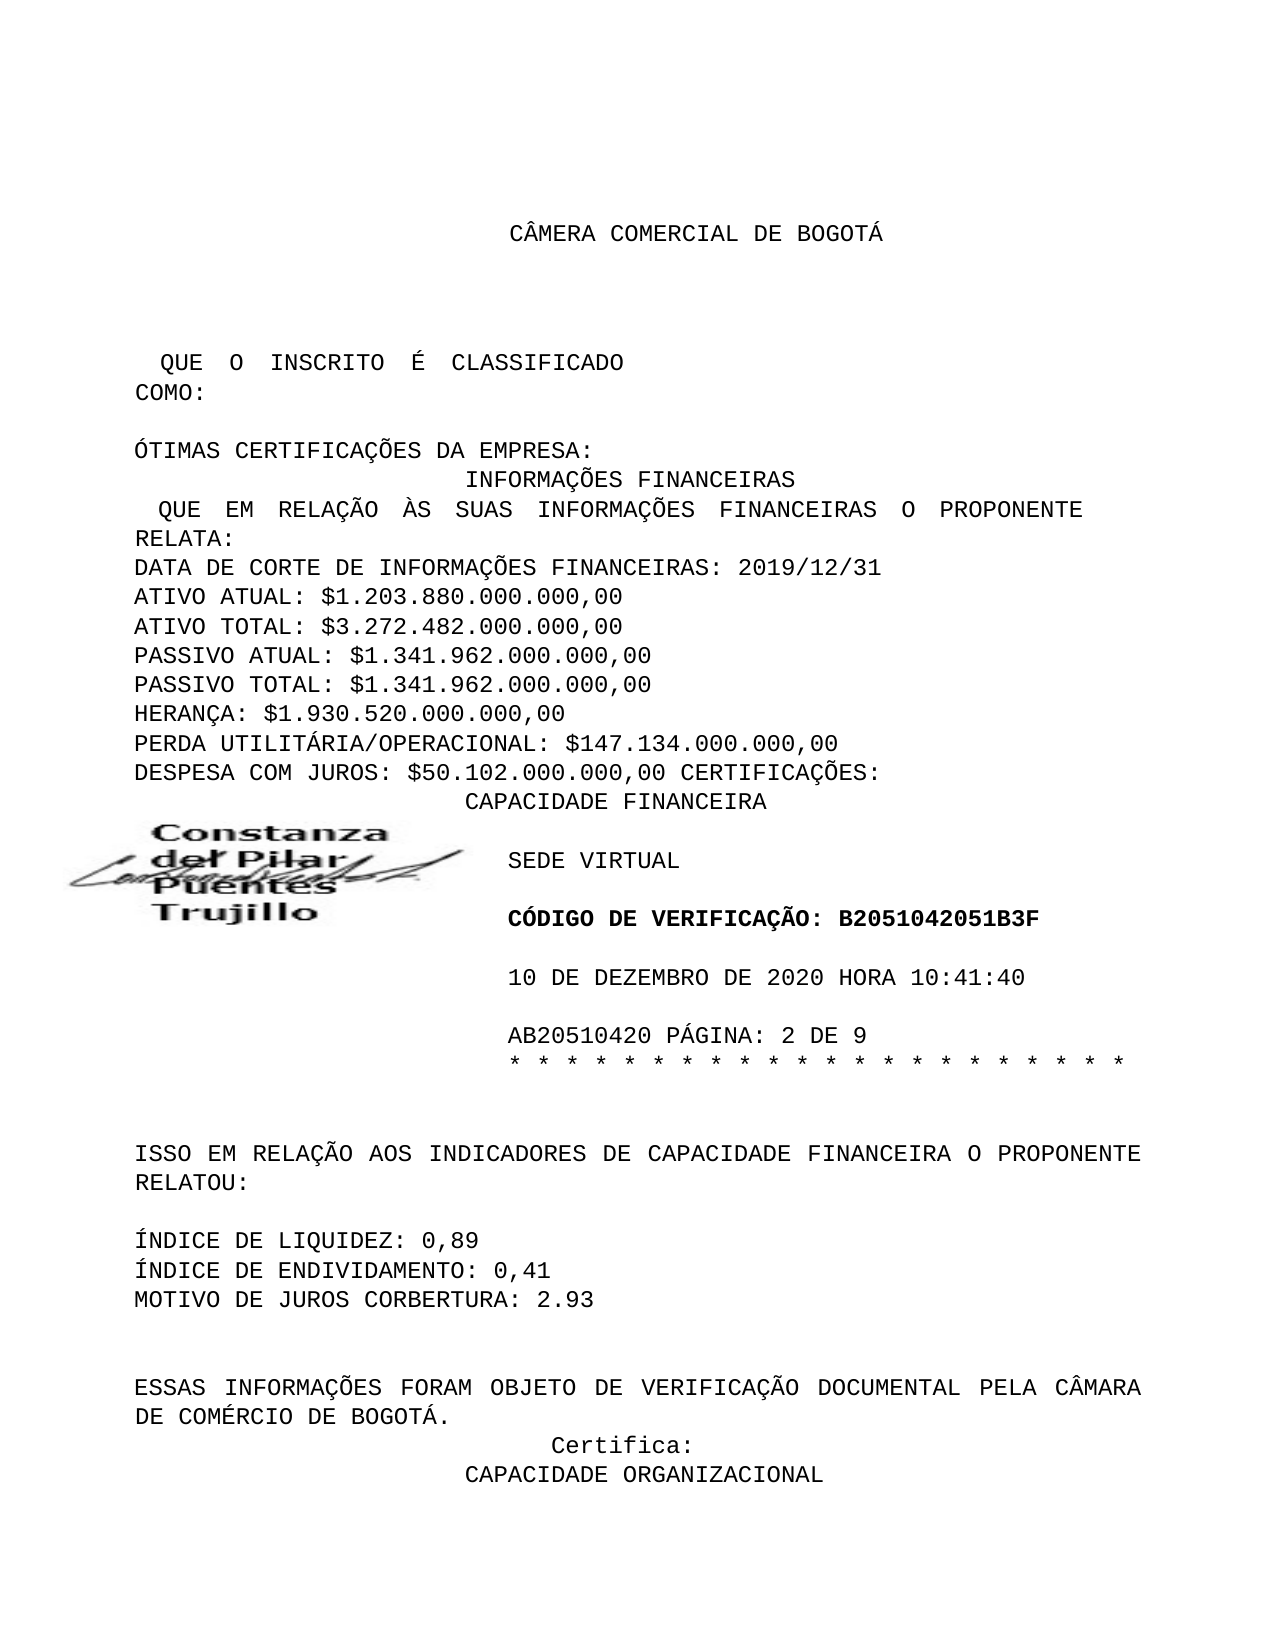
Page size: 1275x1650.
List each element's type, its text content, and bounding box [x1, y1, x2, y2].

text MOTIVO DE JUROS CORBERTURA: 2.93 [134, 1287, 1142, 1314]
text ÓTIMAS CERTIFICAÇÕES DA EMPRESA: [134, 438, 696, 466]
text HERANÇA: $1.930.520.000.000,00 [134, 702, 1142, 729]
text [134, 1375, 1142, 1432]
text CAPACIDADE ORGANIZACIONAL [134, 1463, 1142, 1490]
text DATA DE CORTE DE INFORMAÇÕES FINANCEIRAS: 2019/12/31 [134, 556, 1142, 583]
picture [62, 797, 474, 944]
text DESPESA COM JUROS: $50.102.000.000,00 CERTIFICAÇÕES: [134, 760, 1142, 788]
text PERDA UTILITÁRIA/OPERACIONAL: $147.134.000.000,00 [134, 731, 1142, 758]
text ÍNDICE DE LIQUIDEZ: 0,89 [134, 1229, 1142, 1256]
text * * * * * * * * * * * * * * * * * * * * * * [134, 1053, 1142, 1080]
text QUE EM RELAÇÃO ÀS SUAS INFORMAÇÕES FINANCEIRAS O PROPONENTE RELATA: [134, 497, 1084, 553]
text ATIVO ATUAL: $1.203.880.000.000,00 [134, 585, 1142, 612]
text QUE O INSCRITO É CLASSIFICADO COMO: [134, 351, 624, 407]
text ÍNDICE DE ENDIVIDAMENTO: 0,41 [134, 1258, 1142, 1285]
text INFORMAÇÕES FINANCEIRAS [134, 468, 1142, 495]
text 10 DE DEZEMBRO DE 2020 HORA 10:41:40 [134, 965, 1142, 992]
text AB20510420 PÁGINA: 2 DE 9 [134, 1024, 1142, 1051]
text PASSIVO ATUAL: $1.341.962.000.000,00 [134, 643, 1142, 671]
text SEDE VIRTUAL [134, 848, 1142, 875]
text CAPACIDADE FINANCEIRA [134, 790, 1142, 817]
text ATIVO TOTAL: $3.272.482.000.000,00 [134, 614, 1142, 641]
subtitle CÓDIGO DE VERIFICAÇÃO: B2051042051B3F [134, 907, 1142, 934]
text PASSIVO TOTAL: $1.341.962.000.000,00 [134, 673, 1142, 700]
text Certifica: [134, 1434, 1142, 1461]
text ISSO EM RELAÇÃO AOS INDICADORES DE CAPACIDADE FINANCEIRA O PROPONENTE RELATOU: [134, 1141, 1142, 1197]
